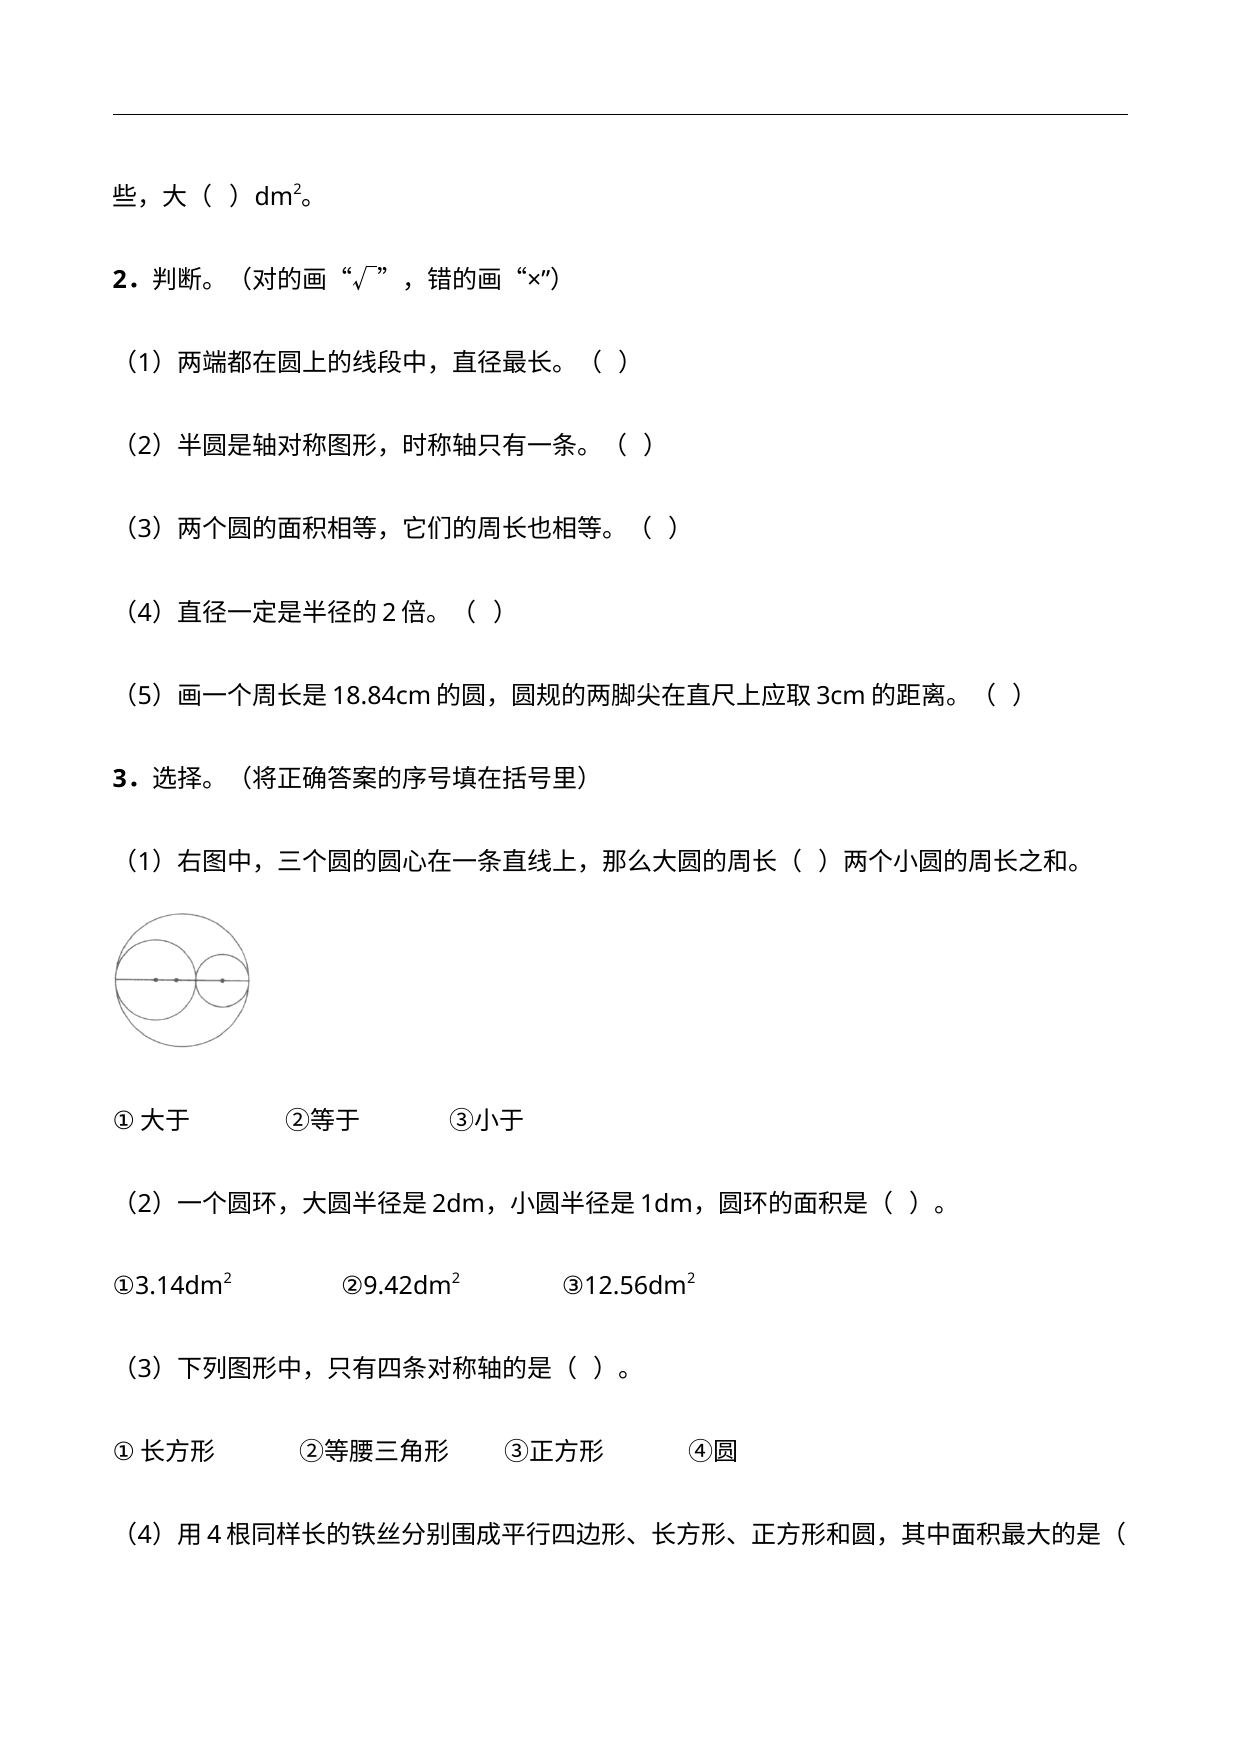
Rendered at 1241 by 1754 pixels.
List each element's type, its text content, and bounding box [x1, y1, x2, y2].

text （4）直径一定是半径的2倍。（ ） [112, 578, 1128, 643]
text （2）一个圆环，大圆半径是2dm，小圆半径是1dm，圆环的面积是（ ）。 [112, 1169, 1128, 1234]
text 3．选择。（将正确答案的序号填在括号里） [112, 744, 1128, 809]
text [112, 1500, 1128, 1565]
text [112, 162, 1128, 227]
text ①长方形 ②等腰三角形 ③正方形 ④圆 [112, 1417, 1128, 1482]
text 2．判断。（对的画“√”，错的画“×”） [112, 245, 1128, 310]
text （3）下列图形中，只有四条对称轴的是（ ）。 [112, 1334, 1128, 1399]
text ①3.14dm2 ②9.42dm2 ③12.56dm2 [112, 1252, 1128, 1317]
text （1）两端都在圆上的线段中，直径最长。（ ） [112, 328, 1128, 393]
text ①大于 ②等于 ③小于 [112, 1086, 1128, 1151]
text （5）画一个周长是18.84cm的圆，圆规的两脚尖在直尺上应取3cm的距离。（ ） [112, 661, 1128, 726]
text （1）右图中，三个圆的圆心在一条直线上，那么大圆的周长（ ）两个小圆的周长之和。 [112, 827, 1128, 892]
text （3）两个圆的面积相等，它们的周长也相等。（ ） [112, 494, 1128, 559]
text （2）半圆是轴对称图形，时称轴只有一条。（ ） [112, 411, 1128, 476]
